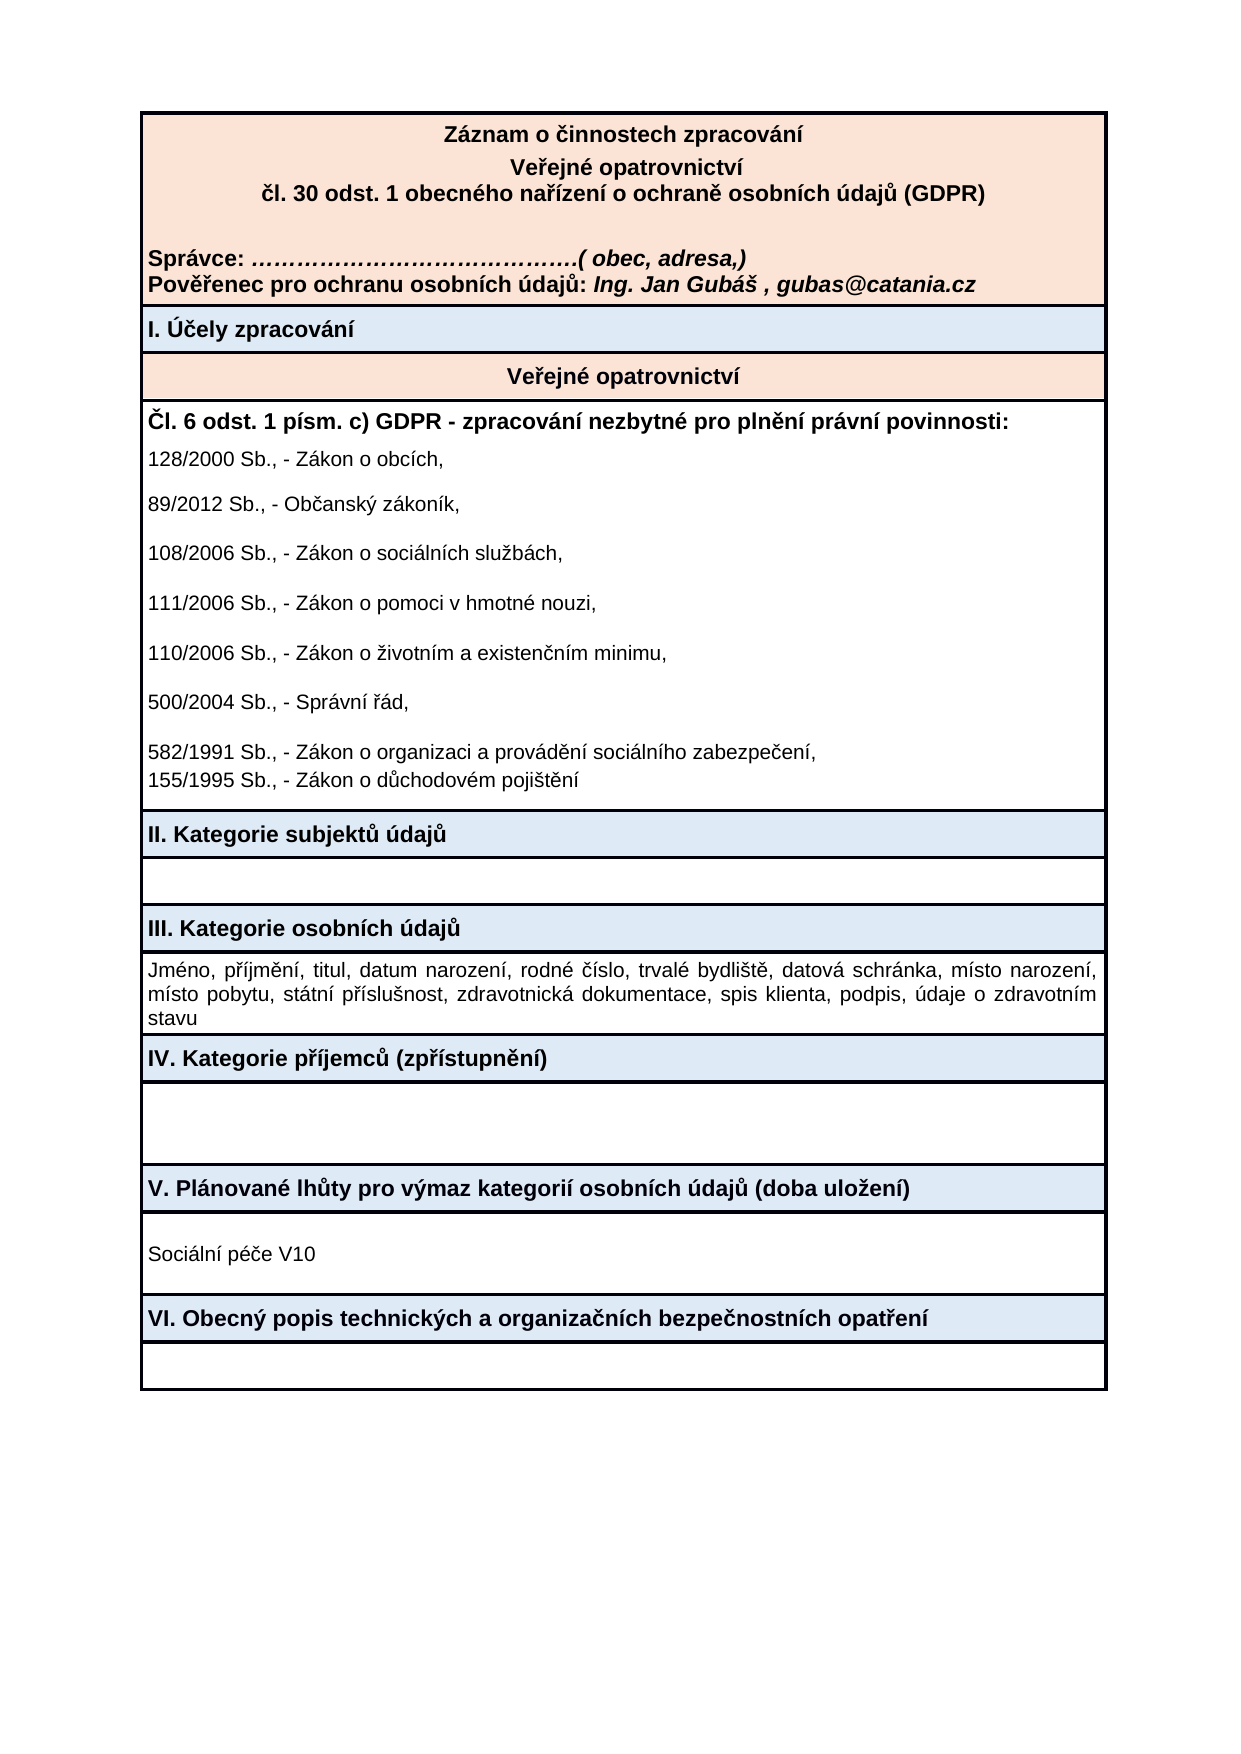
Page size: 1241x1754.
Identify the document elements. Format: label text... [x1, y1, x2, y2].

table_cell [143, 859, 1104, 903]
table_cell Sociální péče V10 [143, 1214, 1104, 1293]
table_header Záznam o činnostech zpracování Veřejné opatrovnictví čl. 30 odst. 1 obecného nařízení o ochraně osobních údajů (GDPR) Správce: …………………………………….( obec, adresa,) Pověřenec pro ochranu osobních údajů: Ing. Jan Gubáš , gubas@catania.cz [143, 115, 1104, 304]
table_cell Veřejné opatrovnictví [143, 354, 1104, 398]
table_cell Jméno, příjmění, titul, datum narození, rodné číslo, trvalé bydliště, datová schránka, místo narození, místo pobytu, státní příslušnost, zdravotnická dokumentace, spis klienta, podpis, údaje o zdravotním stavu [143, 954, 1104, 1033]
table_cell V. Plánované lhůty pro výmaz kategorií osobních údajů (doba uložení) [143, 1166, 1104, 1210]
table_cell IV. Kategorie příjemců (zpřístupnění) [143, 1036, 1104, 1080]
table_cell III. Kategorie osobních údajů [143, 906, 1104, 950]
table_cell II. Kategorie subjektů údajů [143, 812, 1104, 856]
table_cell I. Účely zpracování [143, 307, 1104, 351]
table_cell VI. Obecný popis technických a organizačních bezpečnostních opatření [143, 1296, 1104, 1340]
table_cell [143, 1344, 1104, 1388]
table_cell [143, 1084, 1104, 1163]
table_cell Čl. 6 odst. 1 písm. c) GDPR - zpracování nezbytné pro plnění právní povinnosti: 128/2000 Sb., - Zákon o obcích, 89/2012 Sb., - Občanský zákoník, 108/2006 Sb., - Zákon o sociálních službách, 111/2006 Sb., - Zákon o pomoci v hmotné nouzi, 110/2006 Sb., - Zákon o životním a existenčním minimu, 500/2004 Sb., - Správní řád, 582/1991 Sb., - Zákon o organizaci a provádění sociálního zabezpečení, 155/1995 Sb., - Zákon o důchodovém pojištění [143, 402, 1104, 808]
